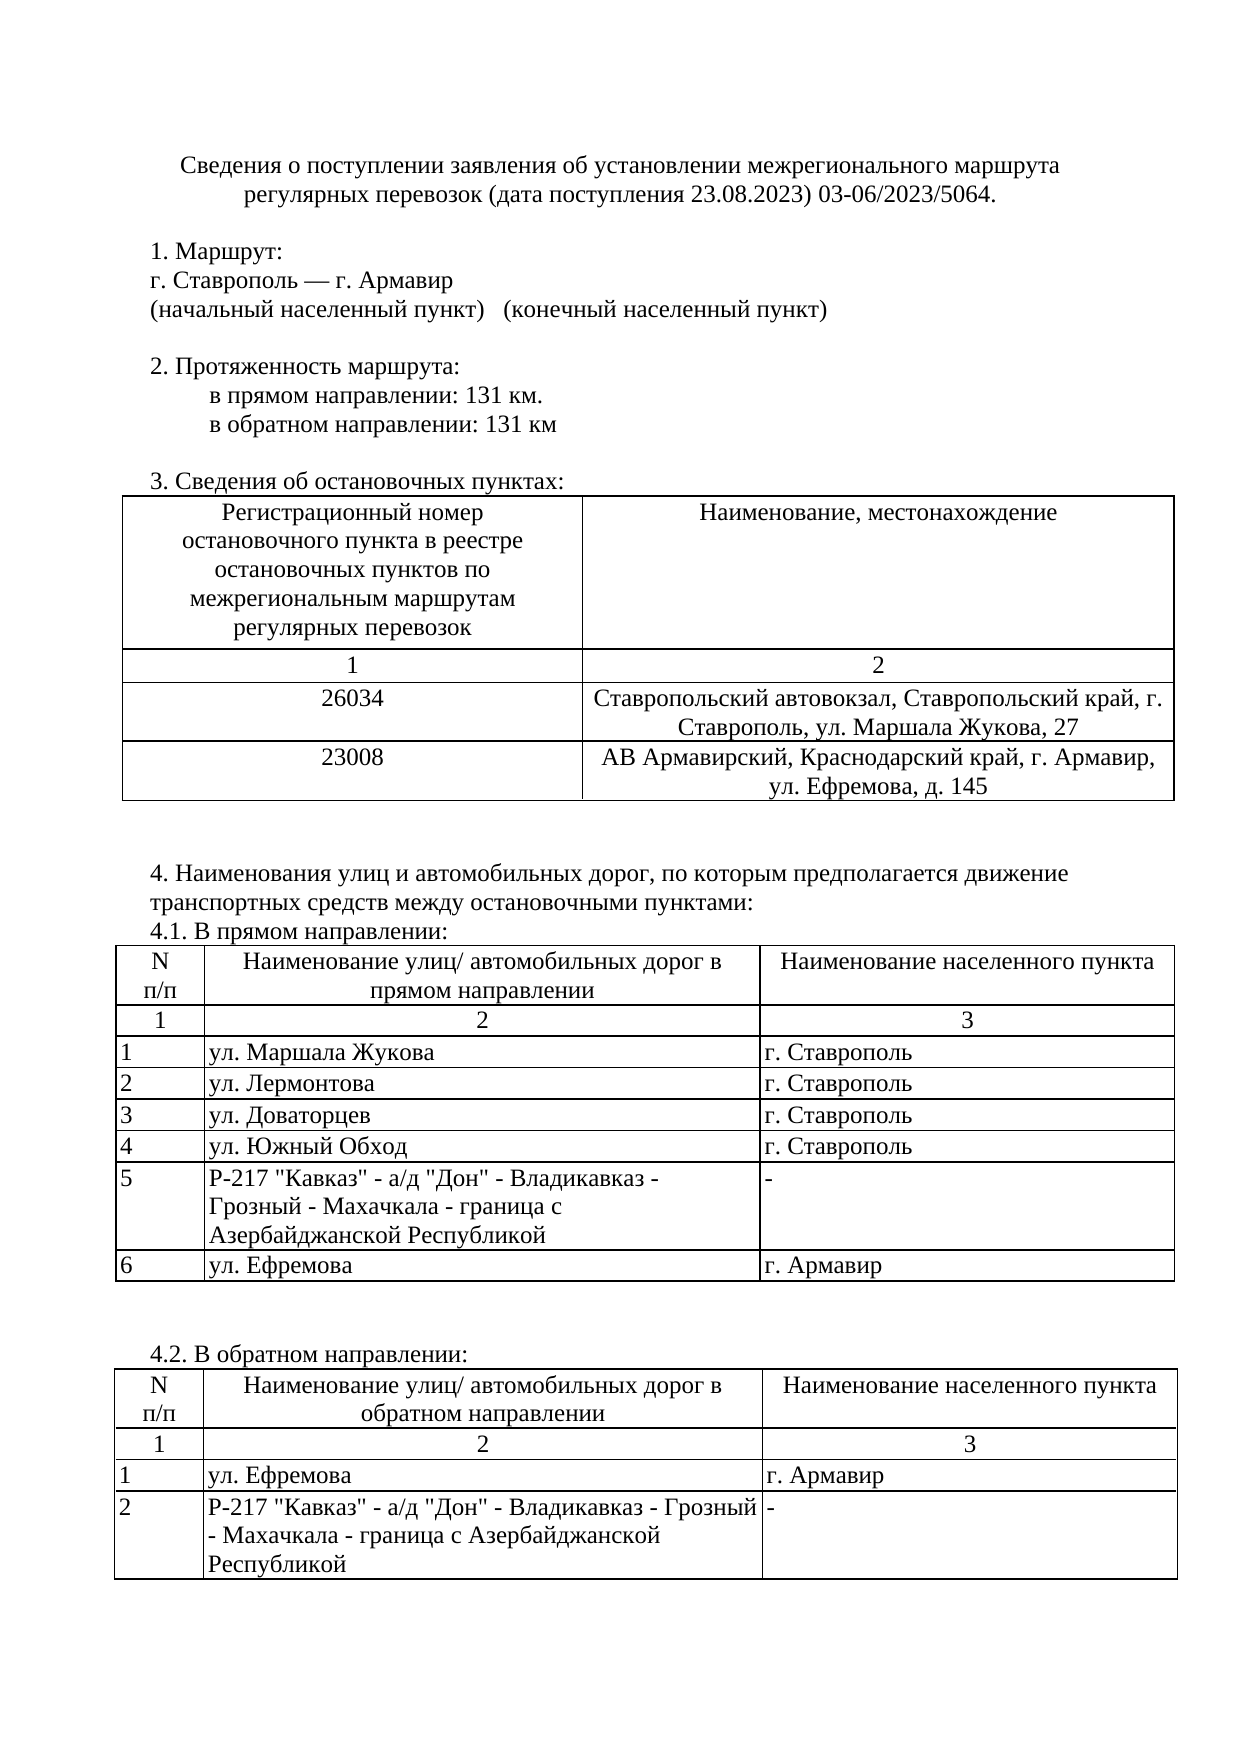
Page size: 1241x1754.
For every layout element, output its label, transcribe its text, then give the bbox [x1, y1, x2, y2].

table_cell - [761, 1163, 1174, 1249]
table_cell 3 [117, 1100, 204, 1130]
text (начальный населенный пункт) (конечный населенный пункт) [150, 294, 1090, 322]
text 2. Протяженность маршрута: [150, 351, 1090, 380]
table_cell г. Ставрополь [761, 1131, 1174, 1161]
table_cell ул. Ефремова [204, 1460, 762, 1490]
table_cell 1 [115, 1460, 203, 1490]
table_cell 2 [583, 650, 1173, 681]
table_header N п/п [117, 946, 204, 1004]
table_cell 1 [117, 1006, 204, 1035]
table_cell г. Армавир [763, 1459, 1177, 1490]
table_cell АВ Армавирский, Краснодарский край, г. Армавир, ул. Ефремова, д. 145 [583, 742, 1173, 799]
table_cell 5 [117, 1163, 204, 1249]
text 1. Маршрут: [150, 236, 1090, 265]
table_cell г. Ставрополь [761, 1037, 1174, 1067]
text 4.1. В прямом направлении: [150, 916, 1090, 945]
table_cell Р-217 "Кавказ" - а/д "Дон" - Владикавказ - Грозный - Махачкала - граница с Азербайджанской Республикой [205, 1163, 759, 1249]
table_cell г. Ставрополь [761, 1100, 1174, 1130]
table_header Наименование населенного пункта [763, 1370, 1177, 1427]
table_cell 26034 [123, 683, 582, 740]
table_cell 23008 [123, 742, 582, 799]
table_cell ул. Ефремова [205, 1251, 759, 1280]
table_cell ул. Доваторцев [205, 1100, 759, 1130]
table_cell 3 [763, 1427, 1177, 1459]
table_cell 2 [204, 1429, 762, 1459]
text 3. Сведения об остановочных пунктах: [150, 466, 1090, 495]
text 4. Наименования улиц и автомобильных дорог, по которым предполагается движение транспортных средств между остановочными пунктами: [150, 858, 1090, 916]
table_cell ул. Южный Обход [205, 1131, 759, 1161]
table_cell 2 [117, 1068, 204, 1098]
table_header Наименование, местонахождение [583, 497, 1173, 648]
table_cell 3 [761, 1006, 1174, 1035]
table_cell ул. Маршала Жукова [205, 1037, 759, 1067]
text Сведения о поступлении заявления об установлении межрегионального маршрута регулярных перевозок (дата поступления 23.08.2023) 03-06/2023/5064. [150, 150, 1090, 207]
text 4.2. В обратном направлении: [150, 1339, 1090, 1368]
table_cell ул. Лермонтова [205, 1068, 759, 1098]
table_header Наименование улиц/ автомобильных дорог в прямом направлении [205, 946, 759, 1004]
table_cell Р-217 "Кавказ" - а/д "Дон" - Владикавказ - Грозный - Махачкала - граница с Азербайджанской Республикой [204, 1492, 762, 1578]
table_cell 4 [117, 1131, 204, 1161]
table_header N п/п [115, 1370, 203, 1427]
table_header Наименование улиц/ автомобильных дорог в обратном направлении [204, 1370, 762, 1427]
table_cell - [763, 1490, 1177, 1578]
text в обратном направлении: 131 км [150, 409, 1090, 437]
table_cell г. Армавир [761, 1251, 1174, 1280]
table_header Наименование населенного пункта [761, 946, 1174, 1004]
table_cell г. Ставрополь [761, 1068, 1174, 1098]
table_cell 1 [123, 650, 582, 681]
text г. Ставрополь — г. Армавир [150, 265, 1090, 294]
table_cell 1 [117, 1037, 204, 1067]
table_cell 6 [117, 1251, 204, 1280]
table_cell 2 [115, 1491, 203, 1578]
text в прямом направлении: 131 км. [150, 380, 1090, 409]
table_cell Ставропольский автовокзал, Ставропольский край, г. Ставрополь, ул. Маршала Жукова, 27 [583, 683, 1173, 740]
table_header Регистрационный номер остановочного пункта в реестре остановочных пунктов по межрегиональным маршрутам регулярных перевозок [123, 497, 582, 648]
table_cell 1 [115, 1428, 203, 1459]
table_cell 2 [205, 1006, 759, 1035]
